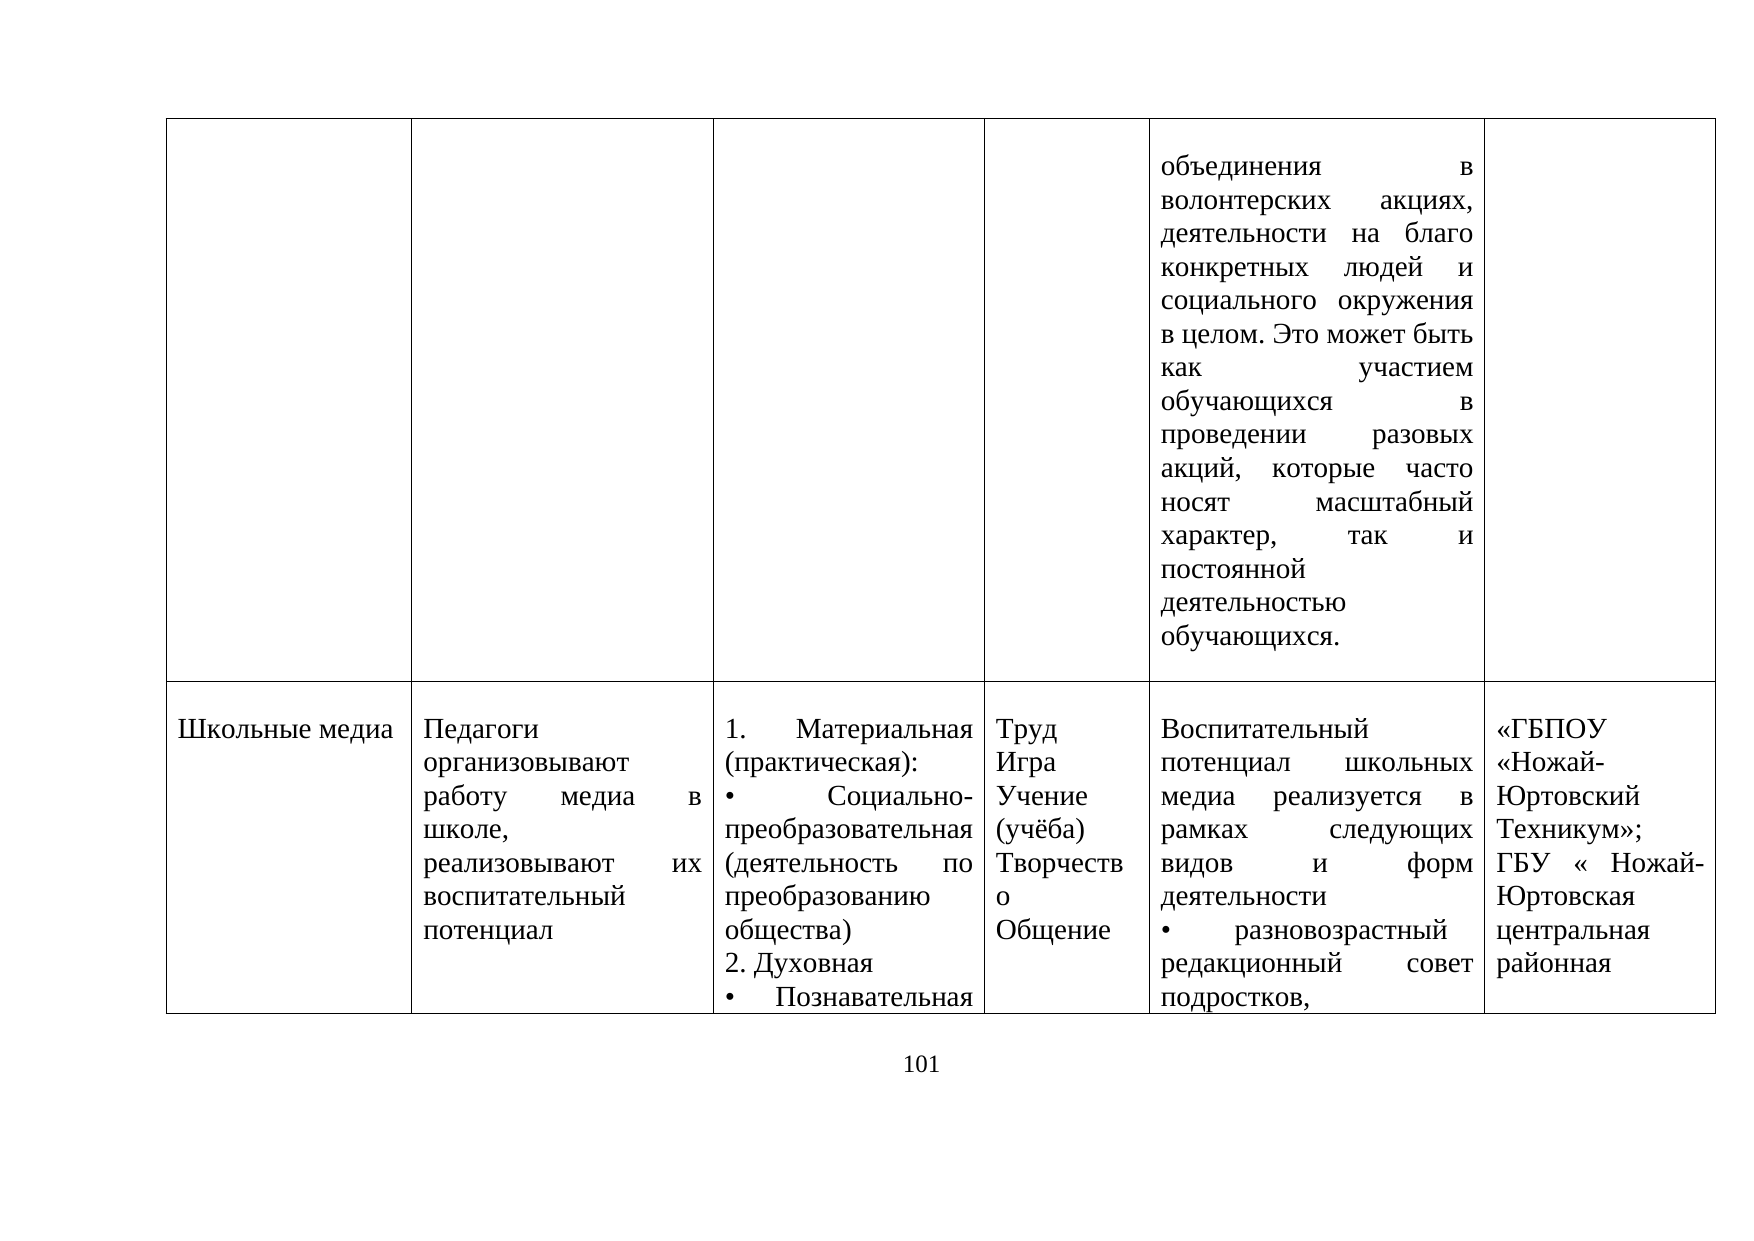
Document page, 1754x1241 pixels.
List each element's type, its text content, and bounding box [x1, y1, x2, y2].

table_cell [985, 682, 1149, 1013]
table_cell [412, 119, 713, 681]
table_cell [1150, 119, 1484, 681]
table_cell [412, 682, 713, 1013]
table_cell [714, 682, 984, 1013]
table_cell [714, 119, 984, 681]
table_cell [1485, 682, 1715, 1013]
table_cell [1485, 119, 1715, 681]
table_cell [167, 119, 411, 681]
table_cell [1150, 682, 1484, 1013]
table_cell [985, 119, 1149, 681]
table_cell Школьные медиа [167, 682, 411, 1013]
